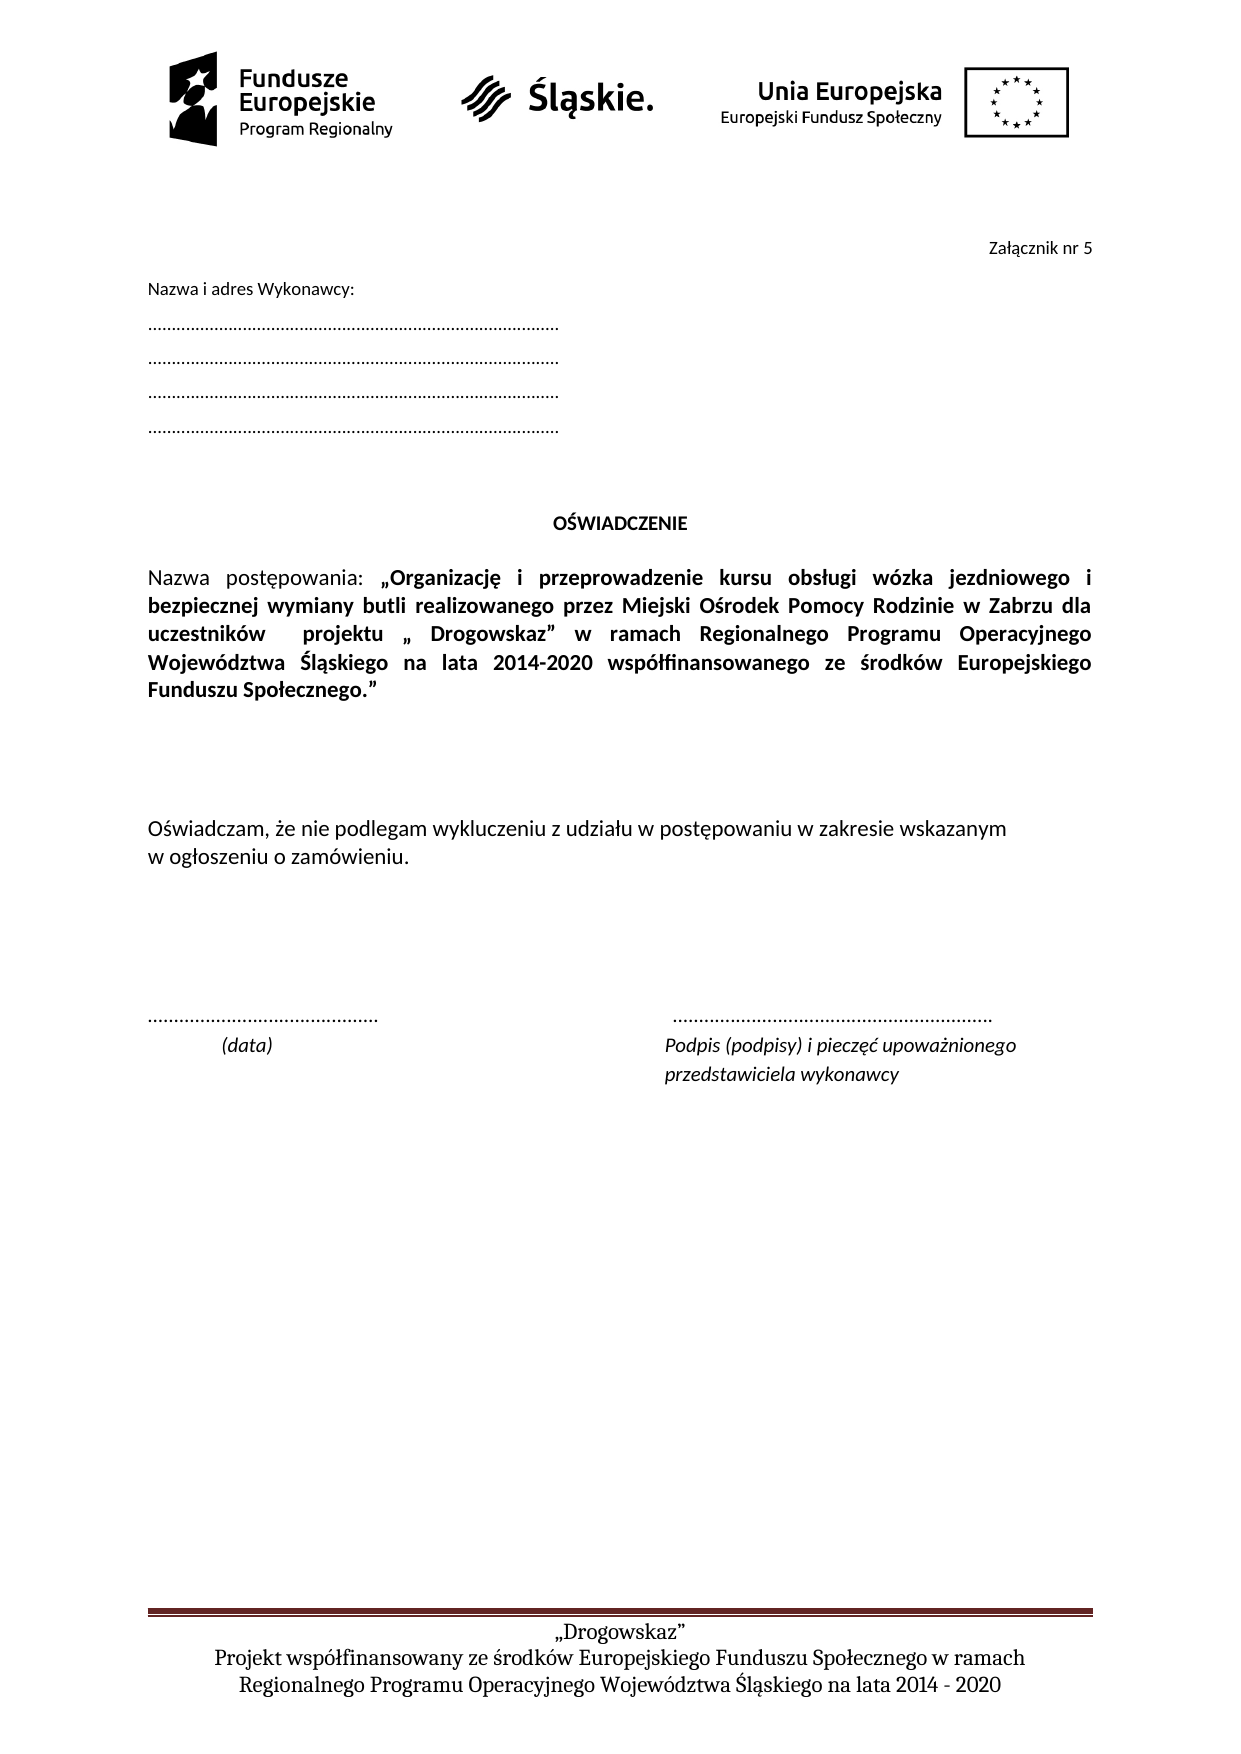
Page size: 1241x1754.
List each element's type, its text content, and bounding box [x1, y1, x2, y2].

text Nazwa postępowania: „Organizację i przeprowadzenie kursu obsługi wózka jezdniowego i bezpiecznej wymiany butli realizowanego przez Miejski Ośrodek Pomocy Rodzinie w Zabrzu dla uczestników projektu „ Drogowskaz” w ramach Regionalnego Programu Operacyjnego Województwa Śląskiego na lata 2014-2020 współfinansowanego ze środków Europejskiego Funduszu Społecznego.” [148, 563, 1093, 704]
text ....................................................................................... [148, 312, 1093, 335]
text ............................................ ............................................................. [148, 1003, 1093, 1028]
text (data) Podpis (podpisy) i pieczęć upoważnionego przedstawiciela wykonawcy [221, 1032, 1093, 1086]
text w ogłoszeniu o zamówieniu. [148, 842, 1093, 870]
text ....................................................................................... [148, 381, 1093, 403]
text Nazwa i adres Wykonawcy: [148, 277, 1093, 300]
picture [147, 29, 1091, 168]
text ....................................................................................... [148, 415, 1093, 438]
text Oświadczam, że nie podlegam wykluczeniu z udziału w postępowaniu w zakresie wskazanym [148, 814, 1093, 842]
text ....................................................................................... [148, 346, 1093, 369]
text Załącznik nr 5 [148, 236, 1093, 259]
text OŚWIADCZENIE [148, 510, 1093, 536]
